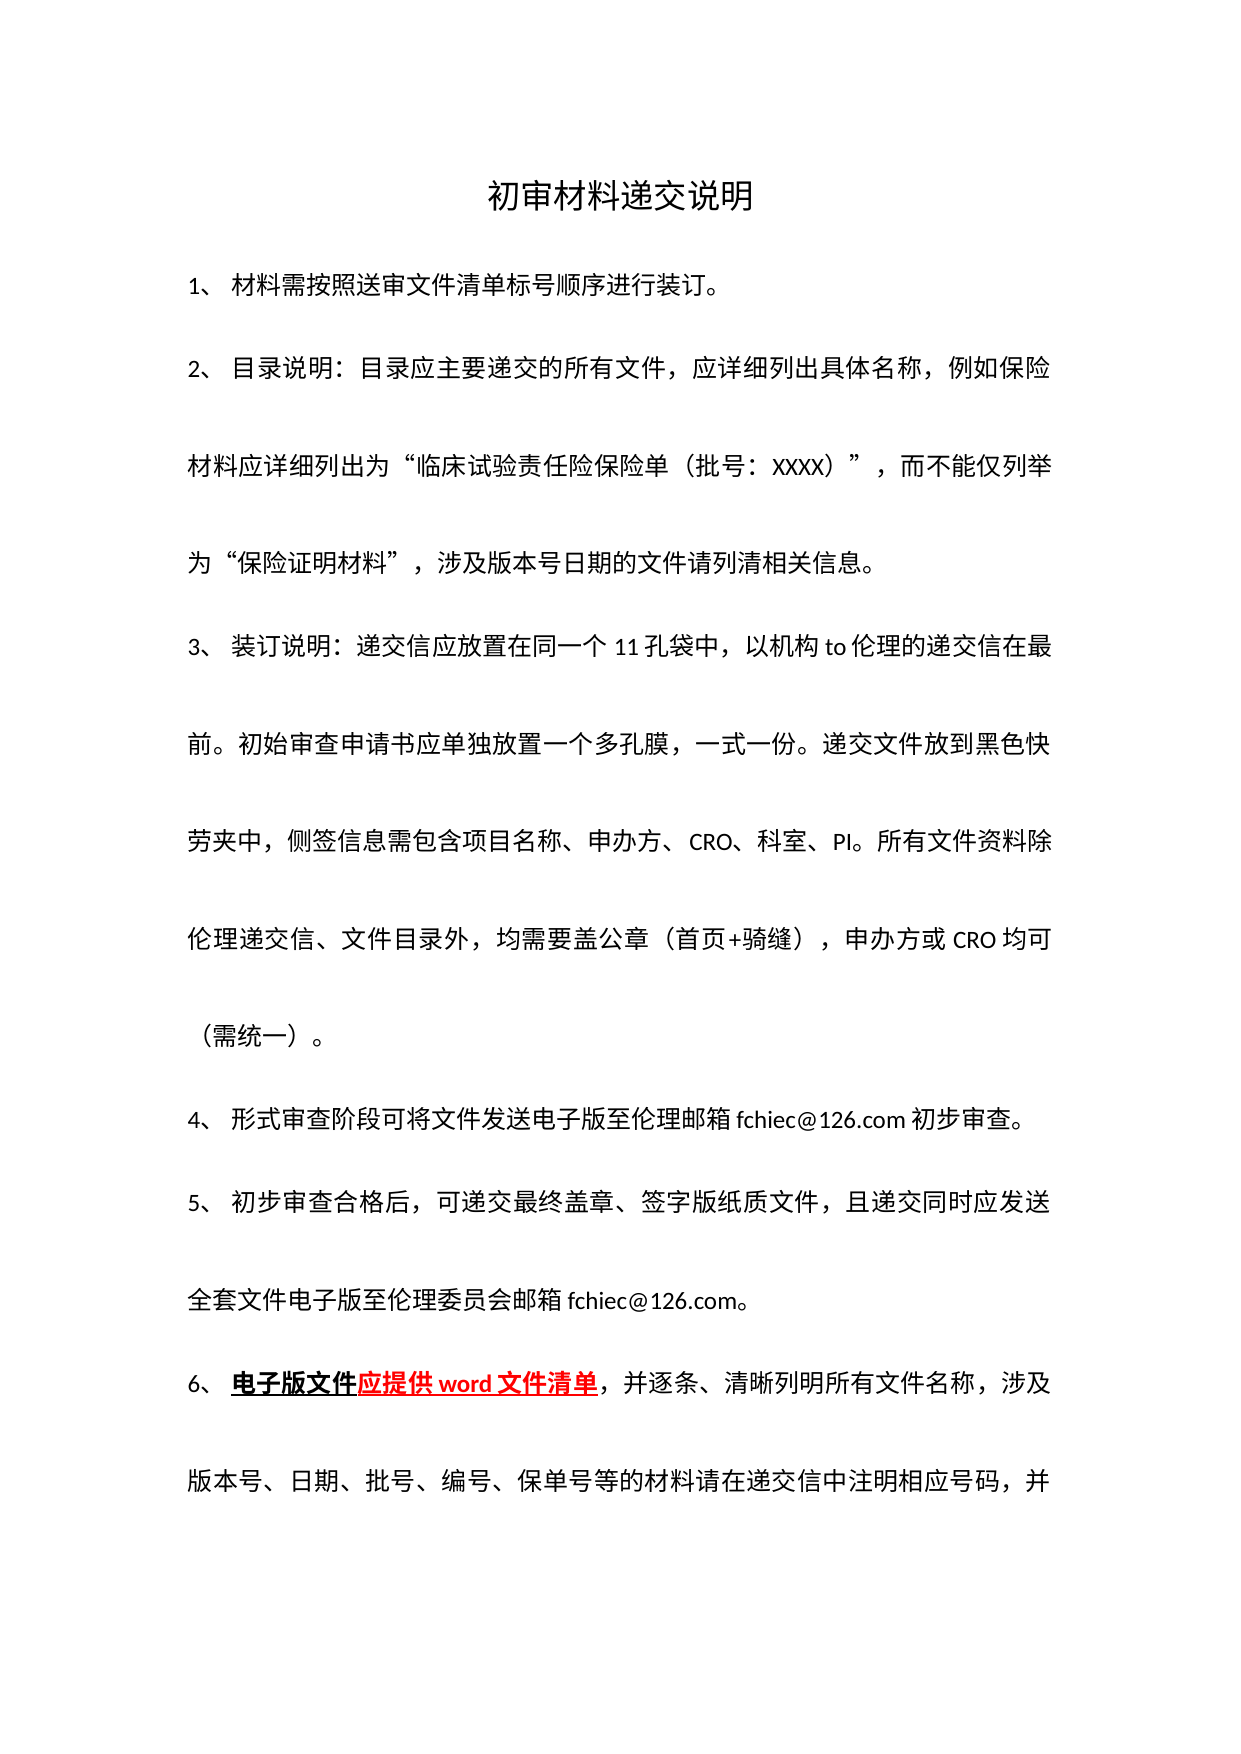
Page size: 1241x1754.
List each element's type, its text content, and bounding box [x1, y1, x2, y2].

text 初审材料递交说明 [188, 162, 1053, 227]
list 初步审查合格后，可递交最终盖章、签字版纸质文件，且递交同时应发送全套文件电子版至伦理委员会邮箱fchiec@126.com。 [187, 1168, 1053, 1331]
list 目录说明：目录应主要递交的所有文件，应详细列出具体名称，例如保险材料应详细列出为“临床试验责任险保险单（批号：XXXX）”，而不能仅列举为“保险证明材料”，涉及版本号日期的文件请列清相关信息。 [187, 334, 1053, 594]
list 装订说明：递交信应放置在同一个11孔袋中，以机构to伦理的递交信在最前。初始审查申请书应单独放置一个多孔膜，一式一份。递交文件放到黑色快劳夹中，侧签信息需包含项目名称、申办方、CRO、科室、PI。所有文件资料除伦理递交信、文件目录外，均需要盖公章（首页+骑缝），申办方或CRO均可（需统一）。 [187, 612, 1053, 1067]
list 材料需按照送审文件清单标号顺序进行装订。 [187, 251, 1053, 316]
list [187, 1349, 1053, 1512]
list 形式审查阶段可将文件发送电子版至伦理邮箱fchiec@126.com初步审查。 [187, 1085, 1053, 1150]
